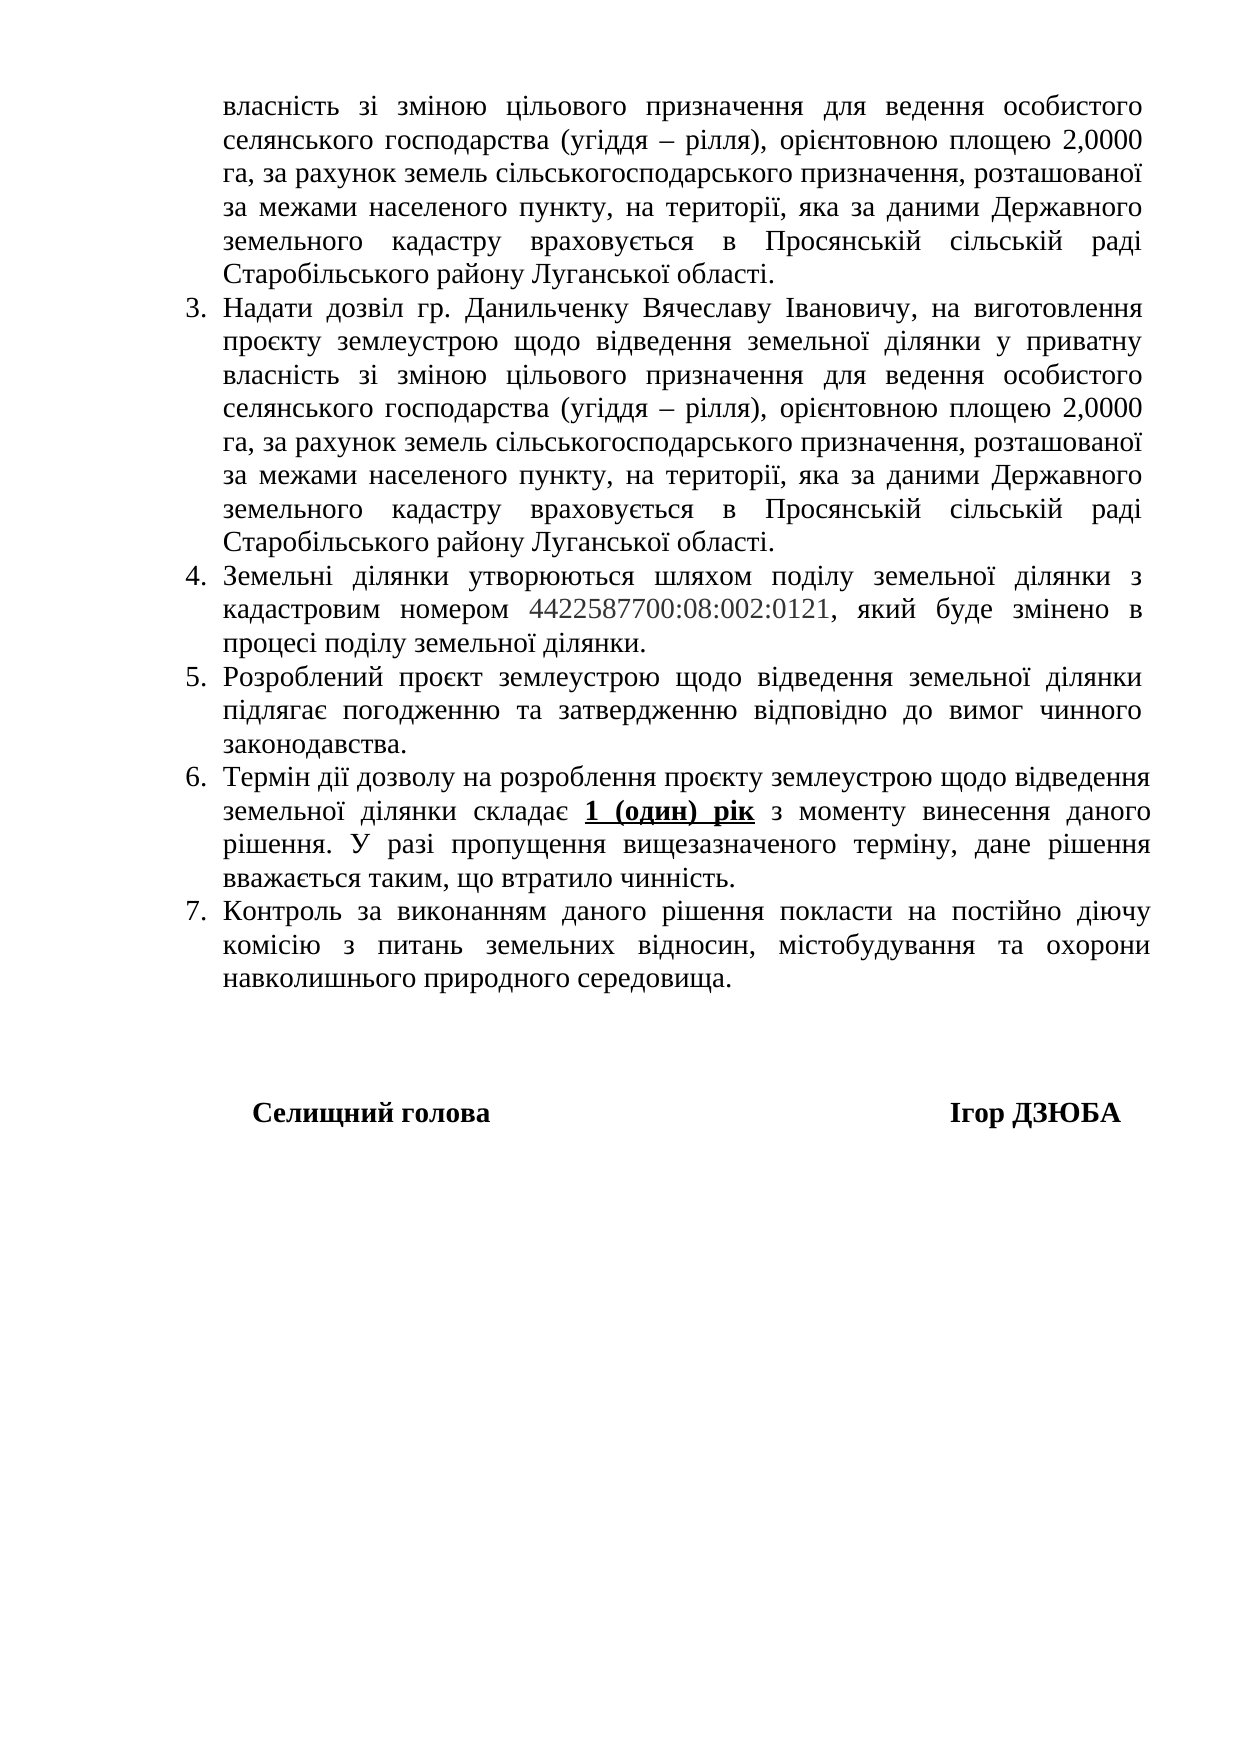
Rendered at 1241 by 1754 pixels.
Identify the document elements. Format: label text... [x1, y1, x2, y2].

list Надати дозвіл гр. Данильченку Вячеславу Івановичу, на виготовлення проєкту землеустрою щодо відведення земельної ділянки у приватну власність зі зміною цільового призначення для ведення особистого селянського господарства (угіддя – рілля), орієнтовною площею 2,0000 га, за рахунок земель сільськогосподарського призначення, розташованої за межами населеного пункту, на території, яка за даними Державного земельного кадастру враховується в Просянській сільській раді Старобільського району Луганської області. [185, 290, 1143, 558]
list Термін дії дозволу на розроблення проєкту землеустрою щодо відведення земельної ділянки складає 1 (один) рік з моменту винесення даного рішення. У разі пропущення вищезазначеного терміну, дане рішення вважається таким, що втратило чинність. [185, 759, 1152, 893]
list Контроль за виконанням даного рішення покласти на постійно діючу комісію з питань земельних відносин, містобудування та охорони навколишнього природного середовища. [185, 893, 1152, 994]
list Земельні ділянки утворюються шляхом поділу земельної ділянки з кадастровим номером 4422587700:08:002:0121, який буде змінено в процесі поділу земельної ділянки. [185, 558, 1143, 659]
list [185, 88, 1143, 290]
text Селищний голова Ігор ДЗЮБА [221, 1095, 1152, 1128]
list Розроблений проєкт землеустрою щодо відведення земельної ділянки підлягає погодженню та затвердженню відповідно до вимог чинного законодавства. [185, 659, 1143, 759]
